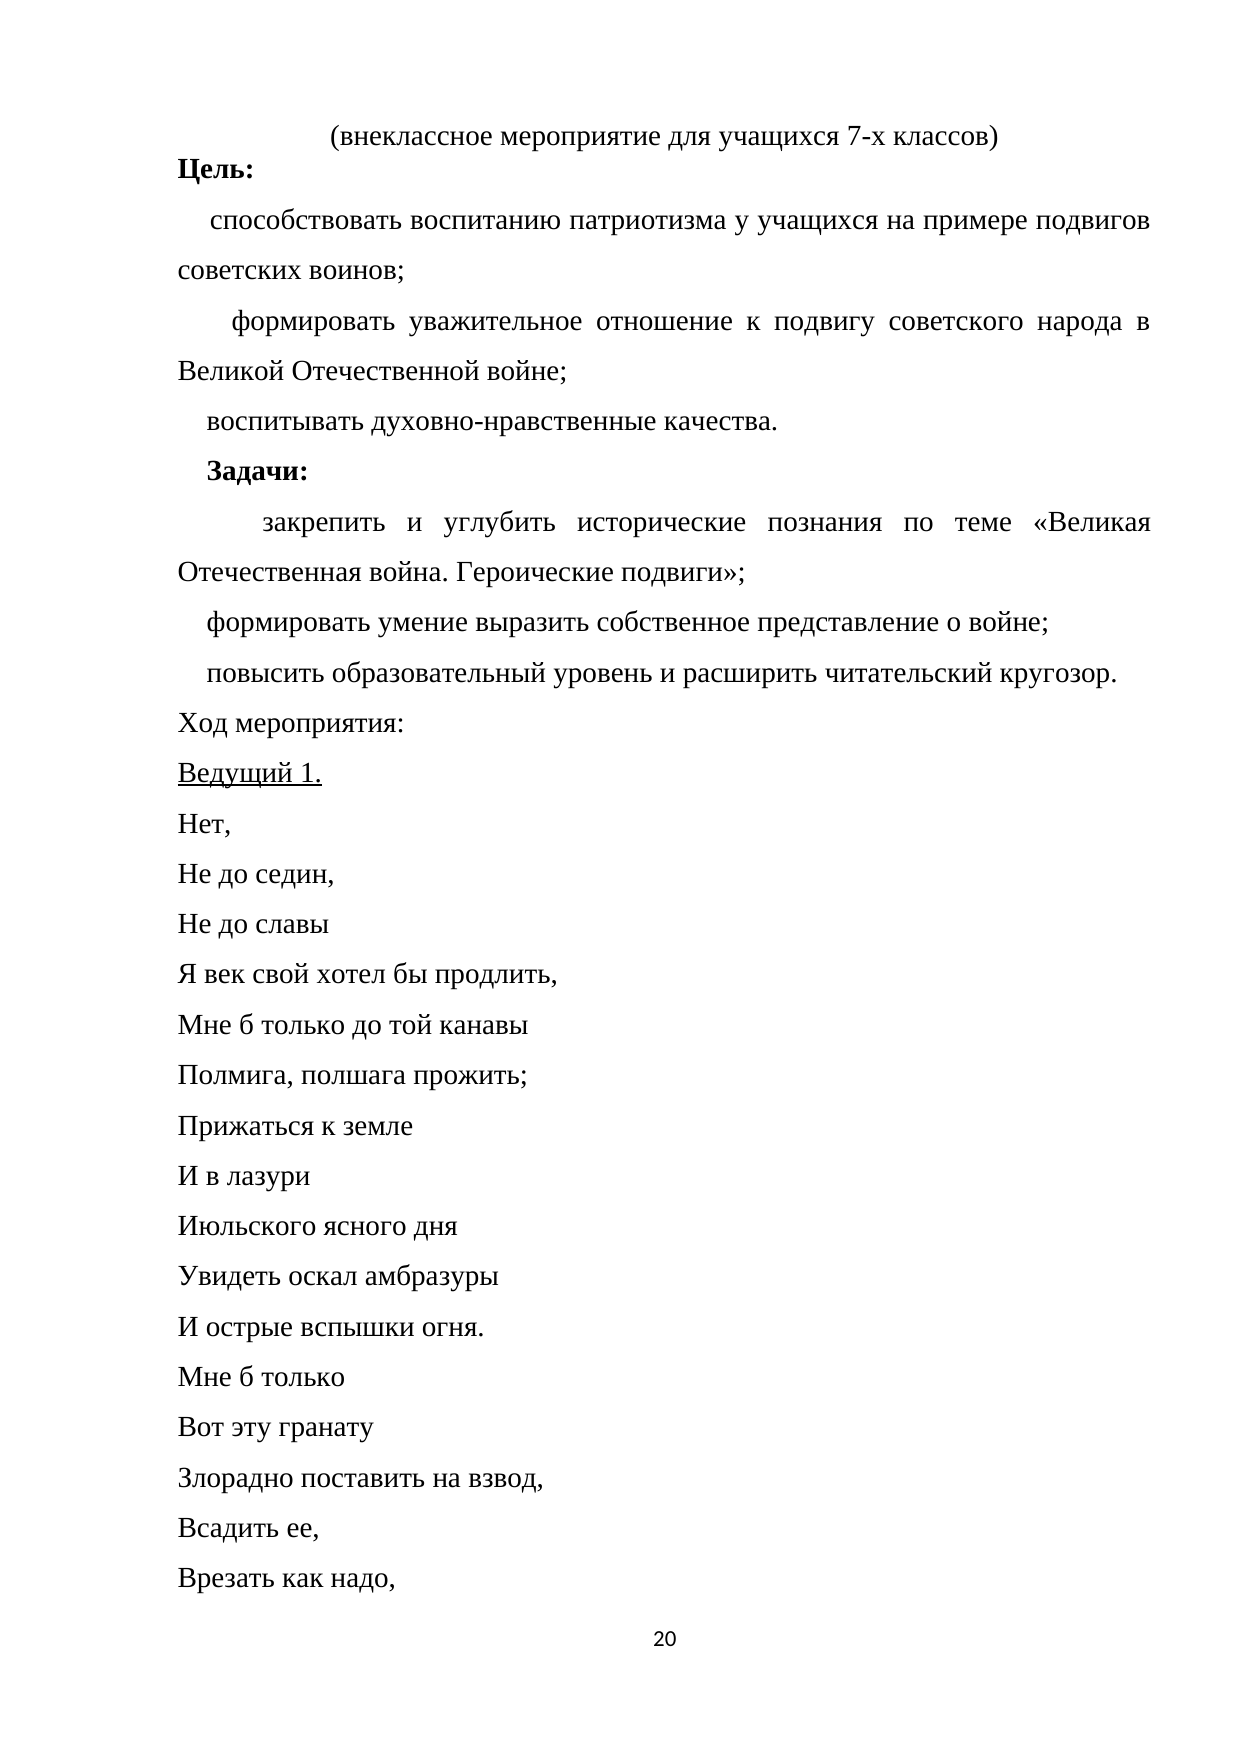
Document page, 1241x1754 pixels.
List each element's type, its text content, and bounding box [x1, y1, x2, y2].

text формировать умение выразить собственное представление о войне; [177, 604, 1152, 638]
text Вот эту гранату [177, 1409, 1152, 1443]
text Мне б только до той канавы [177, 1007, 1152, 1041]
text Нет, [177, 806, 1152, 839]
text Не до седин, [177, 856, 1152, 889]
text Ведущий 1. [177, 755, 1152, 789]
text способствовать воспитанию патриотизма у учащихся на примере подвигов советских воинов; [177, 202, 1152, 286]
text Ход мероприятия: [177, 705, 1152, 739]
text Прижаться к земле [177, 1108, 1152, 1141]
text (внеклассное мероприятие для учащихся 7-х классов) [177, 118, 1152, 152]
text Всадить ее, [177, 1510, 1152, 1544]
text Мне б только [177, 1359, 1152, 1393]
text И в лазури [177, 1158, 1152, 1191]
text Злорадно поставить на взвод, [177, 1460, 1152, 1493]
text Врезать как надо, [177, 1560, 1152, 1594]
text Июльского ясного дня [177, 1208, 1152, 1242]
text Увидеть оскал амбразуры [177, 1258, 1152, 1292]
text Цель: [177, 152, 1152, 185]
text повысить образовательный уровень и расширить читательский кругозор. [177, 655, 1152, 688]
text воспитывать духовно-нравственные качества. [177, 403, 1152, 437]
text формировать уважительное отношение к подвигу советского народа в Великой Отечественной войне; [177, 303, 1152, 386]
text Задачи: [177, 453, 1152, 487]
text закрепить и углубить исторические познания по теме «Великая Отечественная война. Героические подвиги»; [177, 504, 1152, 588]
text Не до славы [177, 906, 1152, 940]
text Я век свой хотел бы продлить, [177, 957, 1152, 990]
text И острые вспышки огня. [177, 1309, 1152, 1342]
text Полмига, полшага прожить; [177, 1057, 1152, 1091]
